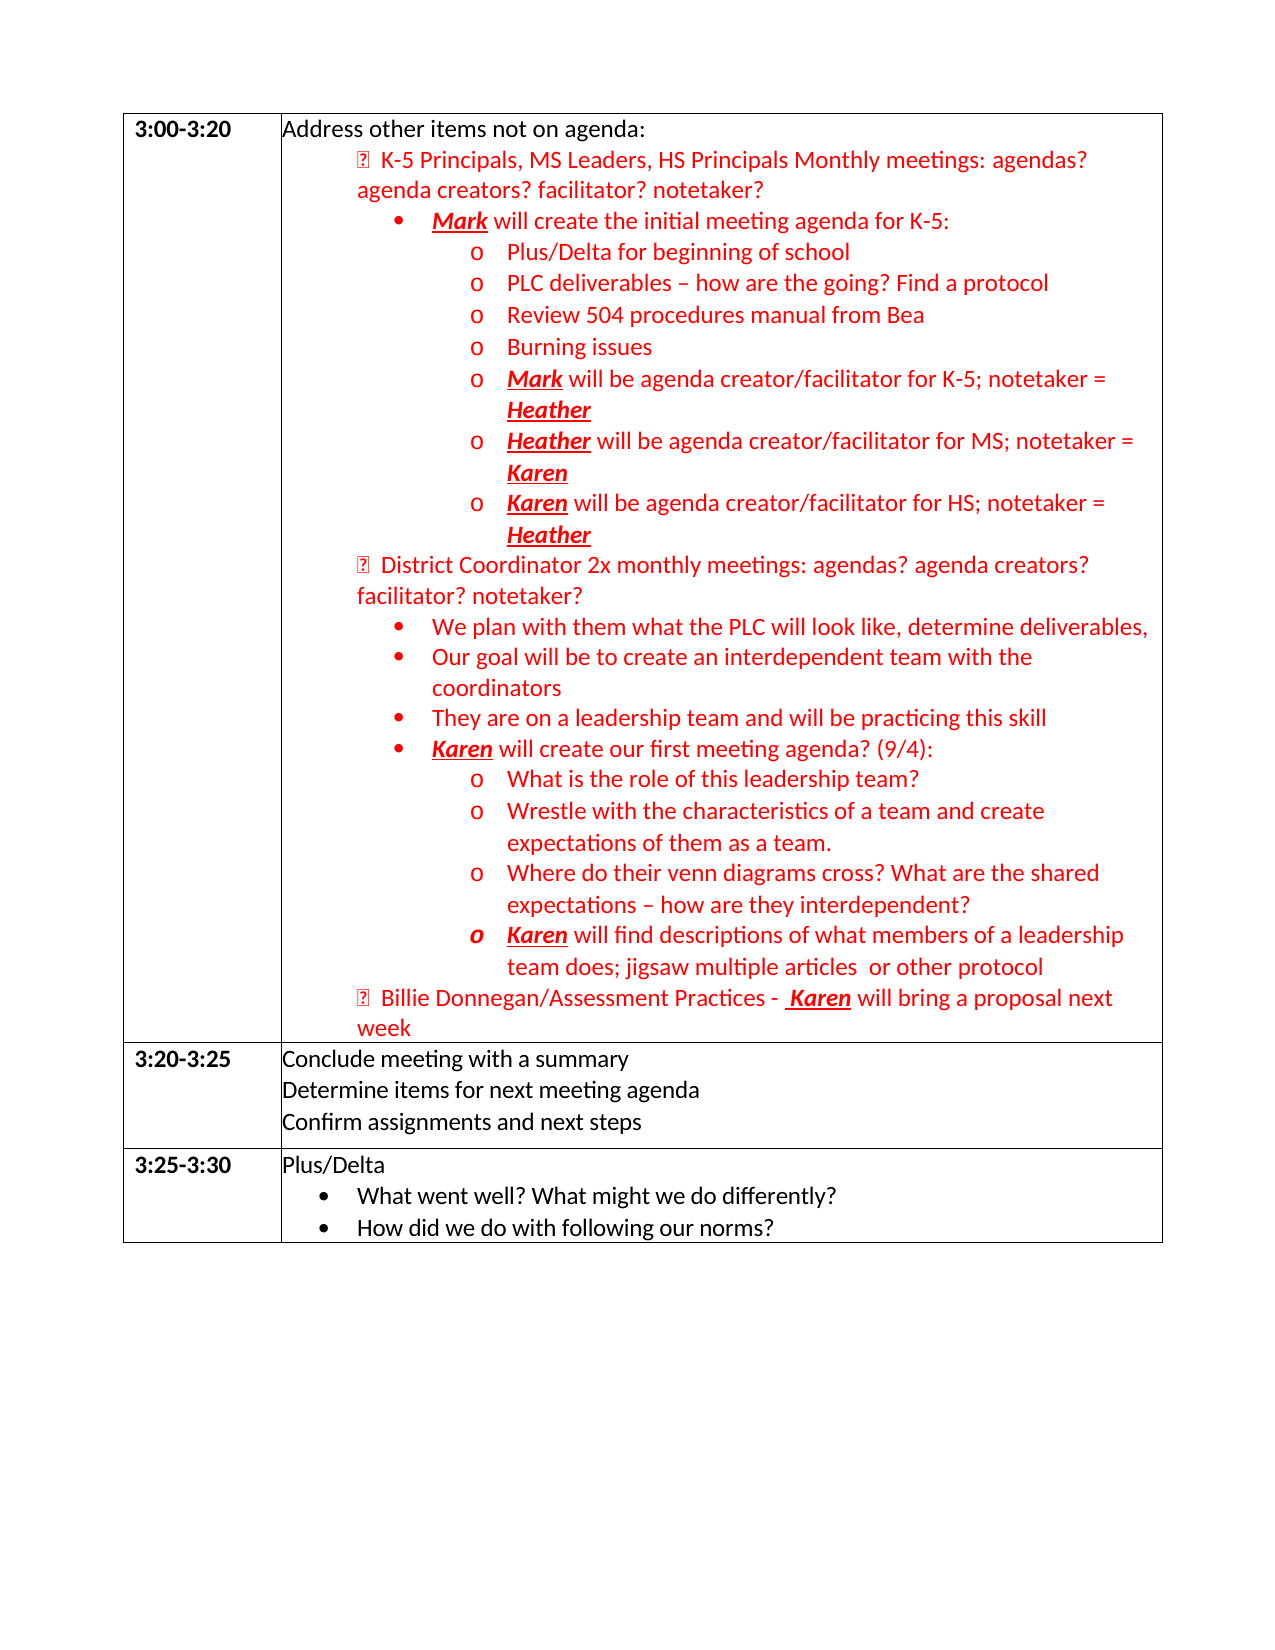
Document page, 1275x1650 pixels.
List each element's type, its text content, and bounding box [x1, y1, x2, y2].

table_cell Conclude meeting with a summary Determine items for next meeting agenda Confirm assignments and next steps [282, 1043, 1162, 1148]
table_cell Plus/Delta What went well? What might we do differently? How did we do with following our norms? [282, 1149, 1162, 1242]
table_cell Address other items not on agenda:  K-5 Principals, MS Leaders, HS Principals Monthly meetings: agendas? agenda creators? facilitator? notetaker? Mark will create the initial meeting agenda for K-5: Plus/Delta for beginning of school PLC deliverables – how are the going? Find a protocol Review 504 procedures manual from Bea Burning issues Mark will be agenda creator/facilitator for K-5; notetaker = Heather Heather will be agenda creator/facilitator for MS; notetaker = Karen Karen will be agenda creator/facilitator for HS; notetaker = Heather  District Coordinator 2x monthly meetings: agendas? agenda creators? facilitator? notetaker? We plan with them what the PLC will look like, determine deliverables, Our goal will be to create an interdependent team with the coordinators They are on a leadership team and will be practicing this skill Karen will create our first meeting agenda? (9/4): What is the role of this leadership team? Wrestle with the characteristics of a team and create expectations of them as a team. Where do their venn diagrams cross? What are the shared expectations – how are they interdependent? Karen will find descriptions of what members of a leadership team does; jigsaw multiple articles or other protocol  Billie Donnegan/Assessment Practices - Karen will bring a proposal next week [282, 114, 1162, 1042]
table_cell 3:25-3:30 [124, 1149, 281, 1242]
table_cell 3:20-3:25 [124, 1043, 281, 1148]
table_cell 3:00-3:20 [124, 114, 281, 1042]
